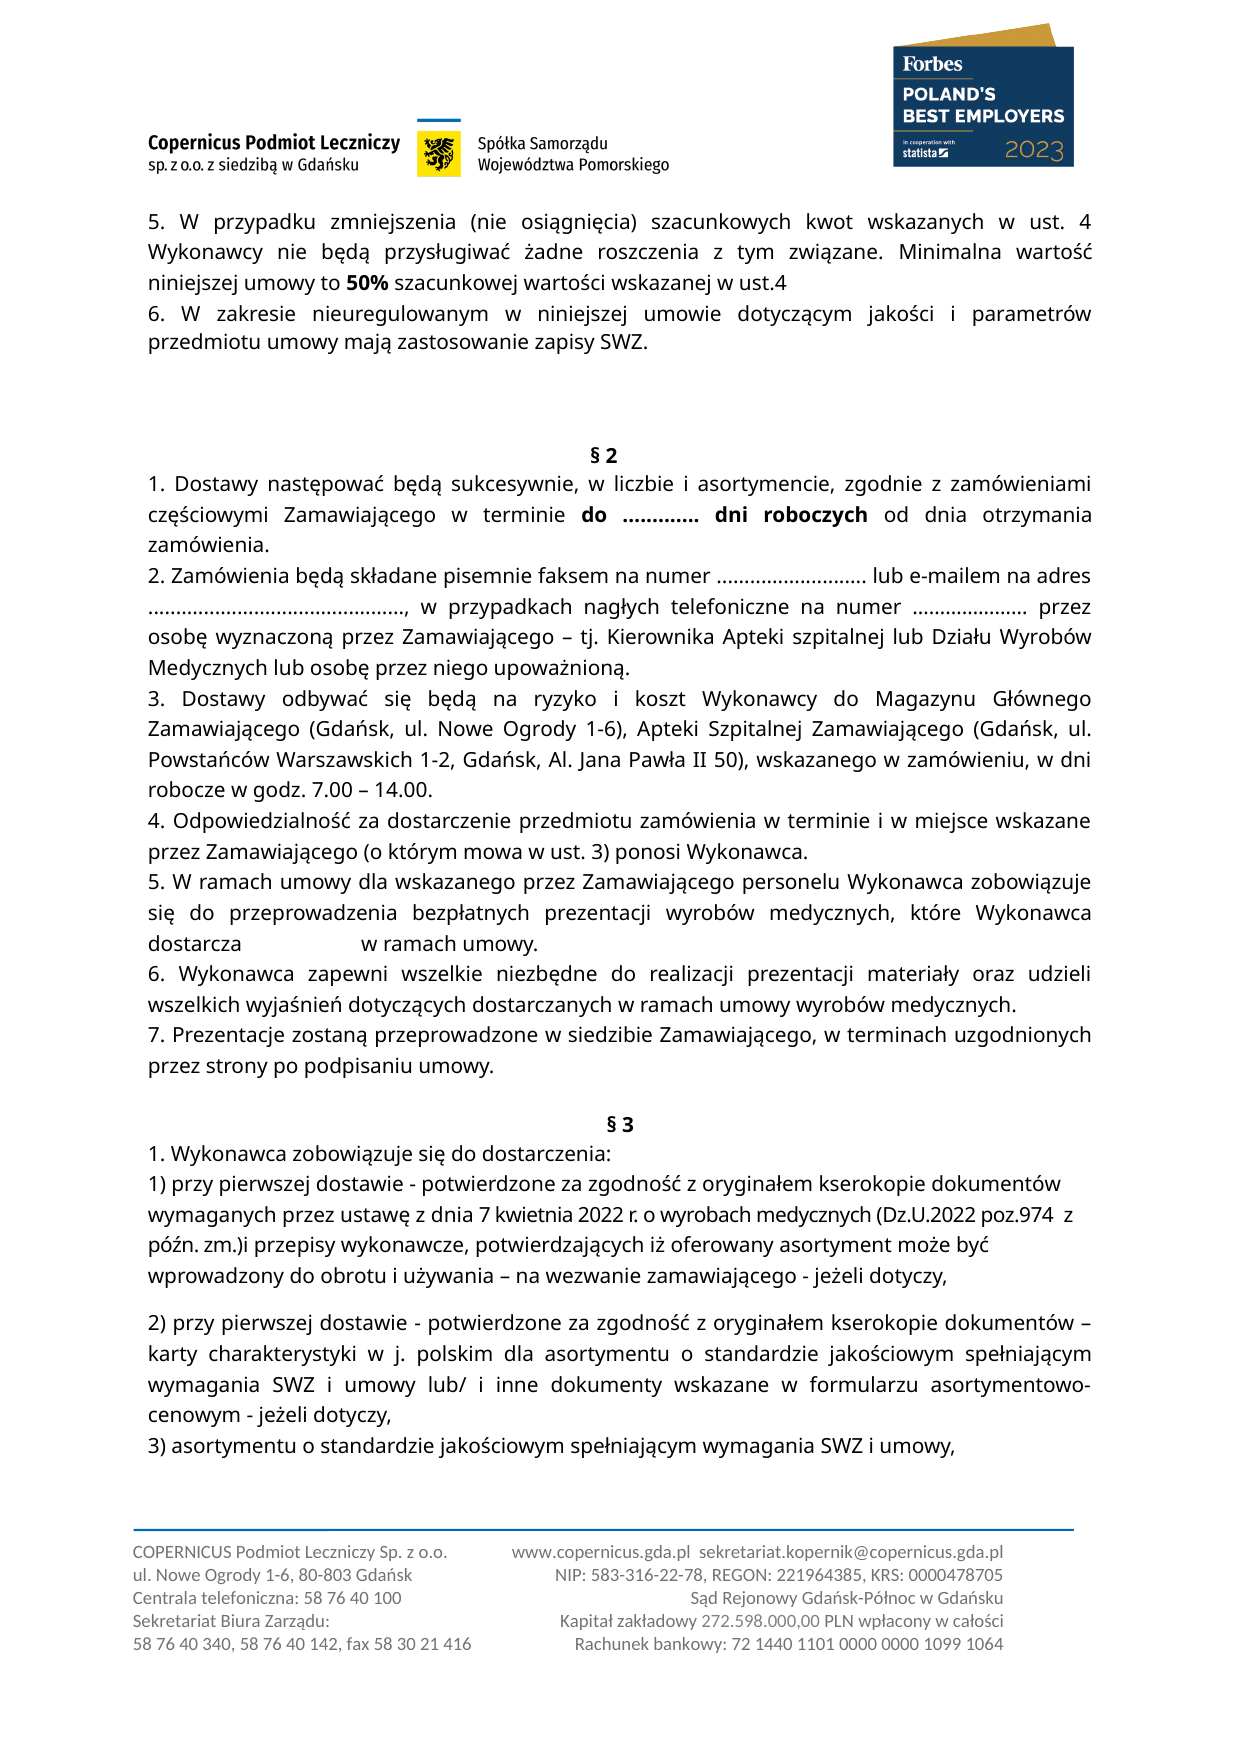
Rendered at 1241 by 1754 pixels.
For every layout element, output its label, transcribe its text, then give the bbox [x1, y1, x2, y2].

text 1. Wykonawca zobowiązuje się do dostarczenia: [148, 1139, 1093, 1167]
text 5. W przypadku zmniejszenia (nie osiągnięcia) szacunkowych kwot wskazanych w ust. 4 Wykonawcy nie będą przysługiwać żadne roszczenia z tym związane. Minimalna wartość niniejszej umowy to 50% szacunkowej wartości wskazanej w ust.4 [148, 207, 1093, 296]
text 5. W ramach umowy dla wskazanego przez Zamawiającego personelu Wykonawca zobowiązuje się do przeprowadzenia bezpłatnych prezentacji wyrobów medycznych, które Wykonawca dostarcza w ramach umowy. [148, 867, 1093, 957]
text 4. Odpowiedzialność za dostarczenie przedmiotu zamówienia w terminie i w miejsce wskazane przez Zamawiającego (o którym mowa w ust. 3) ponosi Wykonawca. [148, 806, 1093, 865]
text 6. W zakresie nieuregulowanym w niniejszej umowie dotyczącym jakości i parametrów przedmiotu umowy mają zastosowanie zapisy SWZ. [148, 299, 1093, 356]
picture [147, 118, 672, 178]
text 2. Zamówienia będą składane pisemnie faksem na numer ........................... lub e-mailem na adres .............................................., w przypadkach nagłych telefoniczne na numer ………………… przez osobę wyznaczoną przez Zamawiającego – tj. Kierownika Apteki szpitalnej lub Działu Wyrobów Medycznych lub osobę przez niego upoważnioną. [148, 561, 1093, 681]
text 1. Dostawy następować będą sukcesywnie, w liczbie i asortymencie, zgodnie z zamówieniami częściowymi Zamawiającego w terminie do ….......... dni roboczych od dnia otrzymania zamówienia. [148, 469, 1093, 559]
text § 3 [148, 1110, 1093, 1139]
text 7. Prezentacje zostaną przeprowadzone w siedzibie Zamawiającego, w terminach uzgodnionych przez strony po podpisaniu umowy. [148, 1021, 1093, 1079]
text 3. Dostawy odbywać się będą na ryzyko i koszt Wykonawcy do Magazynu Głównego Zamawiającego (Gdańsk, ul. Nowe Ogrody 1-6), Apteki Szpitalnej Zamawiającego (Gdańsk, ul. Powstańców Warszawskich 1-2, Gdańsk, Al. Jana Pawła II 50), wskazanego w zamówieniu, w dni robocze w godz. 7.00 – 14.00. [148, 684, 1093, 804]
text 3) asortymentu o standardzie jakościowym spełniającym wymagania SWZ i umowy, [148, 1431, 1093, 1459]
text § 2 [590, 441, 1093, 469]
picture [893, 23, 1074, 167]
text 1) przy pierwszej dostawie - potwierdzone za zgodność z oryginałem kserokopie dokumentów wymaganych przez ustawę z dnia 7 kwietnia 2022 r. o wyrobach medycznych (Dz.U.2022 poz.974 z późn. zm.)i przepisy wykonawcze, potwierdzających iż oferowany asortyment może być wprowadzony do obrotu i używania – na wezwanie zamawiającego - jeżeli dotyczy, [148, 1169, 1093, 1289]
text 6. Wykonawca zapewni wszelkie niezbędne do realizacji prezentacji materiały oraz udzieli wszelkich wyjaśnień dotyczących dostarczanych w ramach umowy wyrobów medycznych. [148, 959, 1093, 1018]
text 2) przy pierwszej dostawie - potwierdzone za zgodność z oryginałem kserokopie dokumentów – karty charakterystyki w j. polskim dla asortymentu o standardzie jakościowym spełniającym wymagania SWZ i umowy lub/ i inne dokumenty wskazane w formularzu asortymentowo-cenowym - jeżeli dotyczy, [148, 1308, 1093, 1429]
